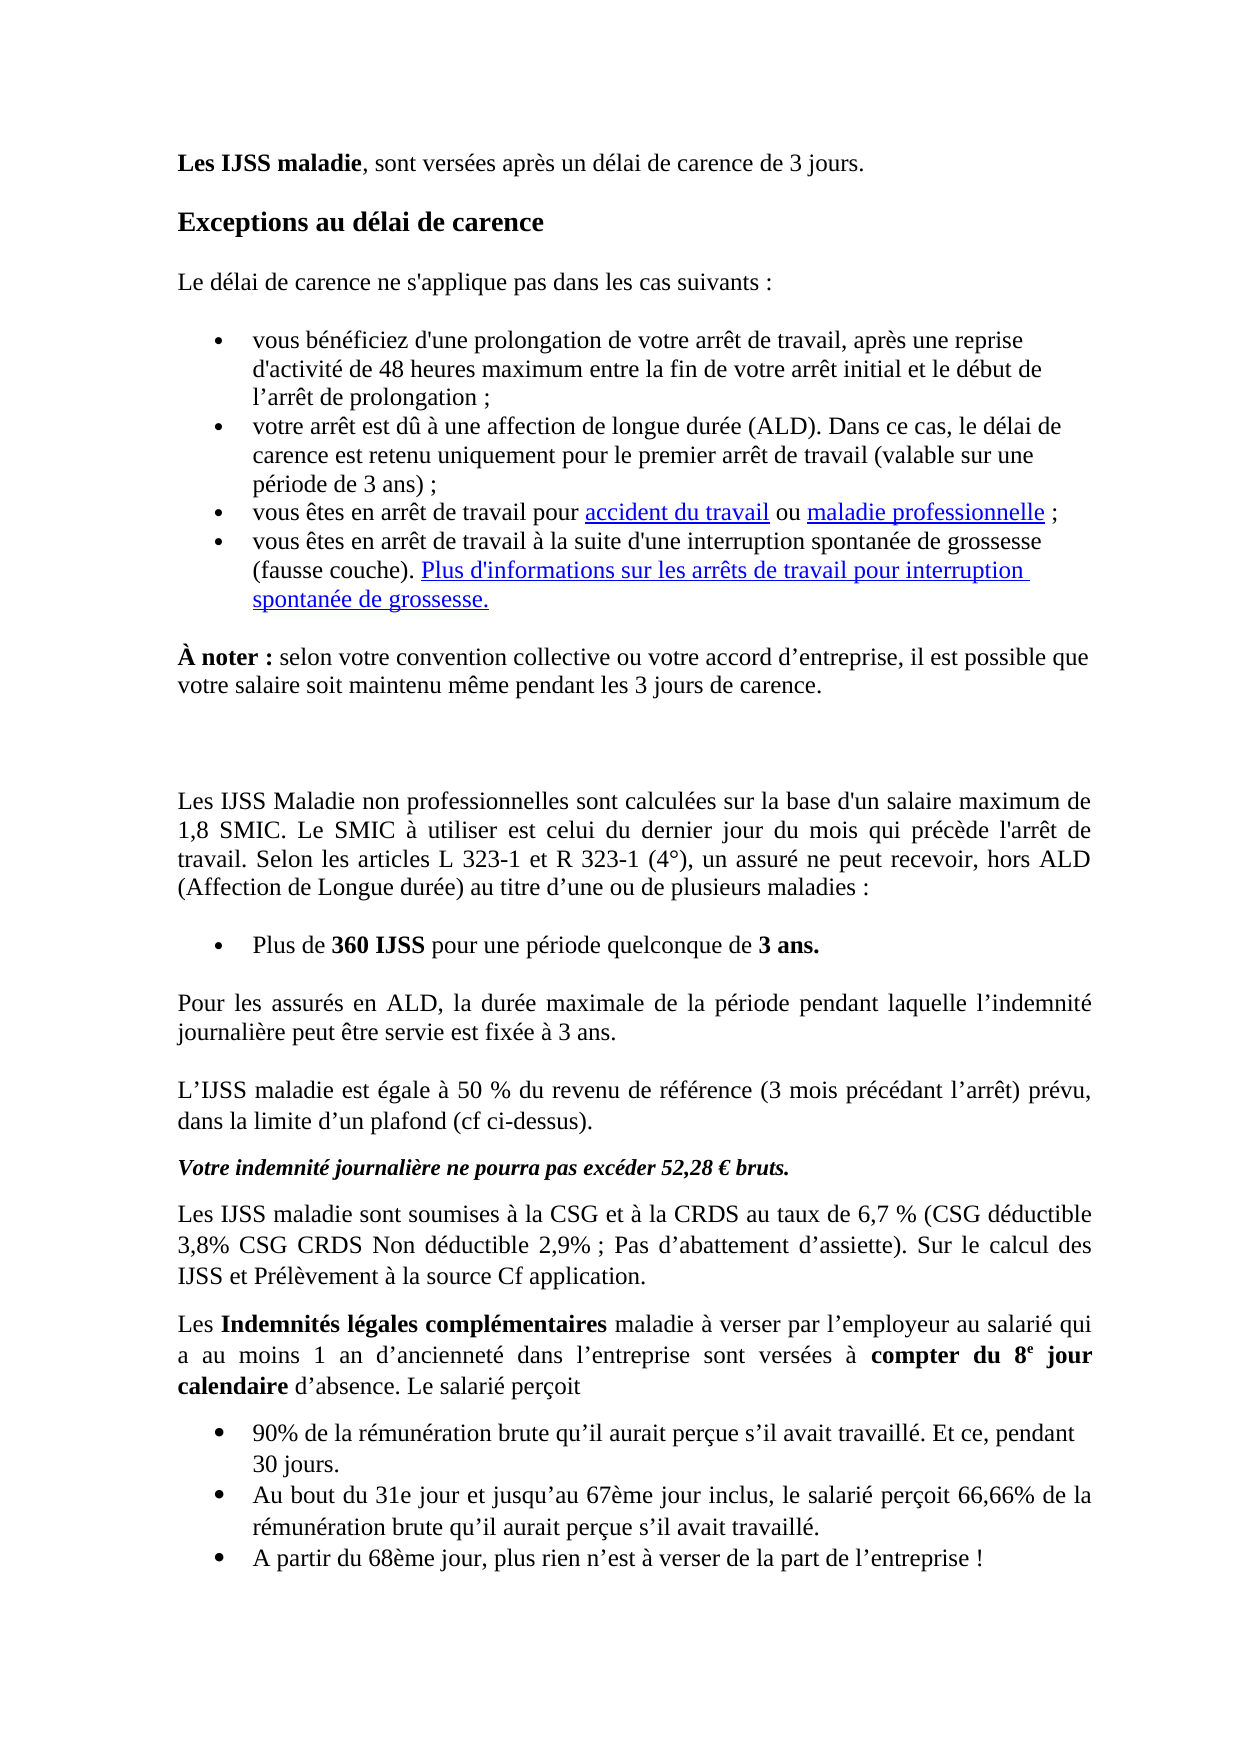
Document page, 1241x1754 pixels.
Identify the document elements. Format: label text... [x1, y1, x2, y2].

text Votre indemnité journalière ne pourra pas excéder 52,28 € bruts. [177, 1154, 1093, 1180]
text Les Indemnités légales complémentaires maladie à verser par l’employeur au salarié qui a au moins 1 an d’ancienneté dans l’entreprise sont versées à compter du 8e jour calendaire d’absence. Le salarié perçoit [177, 1309, 1093, 1399]
text Les IJSS maladie sont soumises à la CSG et à la CRDS au taux de 6,7 % (CSG déductible 3,8% CSG CRDS Non déductible 2,9% ; Pas d’abattement d’assiette). Sur le calcul des IJSS et Prélèvement à la source Cf application. [177, 1199, 1093, 1290]
list 90% de la rémunération brute qu’il aurait perçue s’il avait travaillé. Et ce, pendant 30 jours. [215, 1418, 1093, 1478]
text À noter : selon votre convention collective ou votre accord d’entreprise, il est possible que votre salaire soit maintenu même pendant les 3 jours de carence. [177, 642, 1093, 699]
text L’IJSS maladie est égale à 50 % du revenu de référence (3 mois précédant l’arrêt) prévu, dans la limite d’un plafond (cf ci-dessus). [177, 1075, 1093, 1135]
list Au bout du 31e jour et jusqu’au 67ème jour inclus, le salarié perçoit 66,66% de la rémunération brute qu’il aurait perçue s’il avait travaillé. [215, 1481, 1093, 1540]
text Le délai de carence ne s'applique pas dans les cas suivants : [177, 267, 1093, 296]
text Les IJSS maladie, sont versées après un délai de carence de 3 jours. [177, 148, 1093, 176]
text Les IJSS Maladie non professionnelles sont calculées sur la base d'un salaire maximum de 1,8 SMIC. Le SMIC à utiliser est celui du dernier jour du mois qui précède l'arrêt de travail. Selon les articles L 323-1 et R 323-1 (4°), un assuré ne peut recevoir, hors ALD (Affection de Longue durée) au titre d’une ou de plusieurs maladies : [177, 786, 1093, 901]
list vous êtes en arrêt de travail à la suite d'une interruption spontanée de grossesse (fausse couche). Plus d'informations sur les arrêts de travail pour interruption spontanée de grossesse. [215, 526, 1093, 612]
list vous bénéficiez d'une prolongation de votre arrêt de travail, après une reprise d'activité de 48 heures maximum entre la fin de votre arrêt initial et le début de l’arrêt de prolongation ; [215, 325, 1093, 411]
list Plus de 360 IJSS pour une période quelconque de 3 ans. [215, 930, 1093, 959]
list vous êtes en arrêt de travail pour accident du travail ou maladie professionnelle ; [215, 497, 1093, 526]
text Pour les assurés en ALD, la durée maximale de la période pendant laquelle l’indemnité journalière peut être servie est fixée à 3 ans. [177, 988, 1093, 1046]
list A partir du 68ème jour, plus rien n’est à verser de la part de l’entreprise ! [215, 1543, 1093, 1571]
list votre arrêt est dû à une affection de longue durée (ALD). Dans ce cas, le délai de carence est retenu uniquement pour le premier arrêt de travail (valable sur une période de 3 ans) ; [215, 411, 1093, 497]
text Exceptions au délai de carence [177, 206, 1093, 238]
